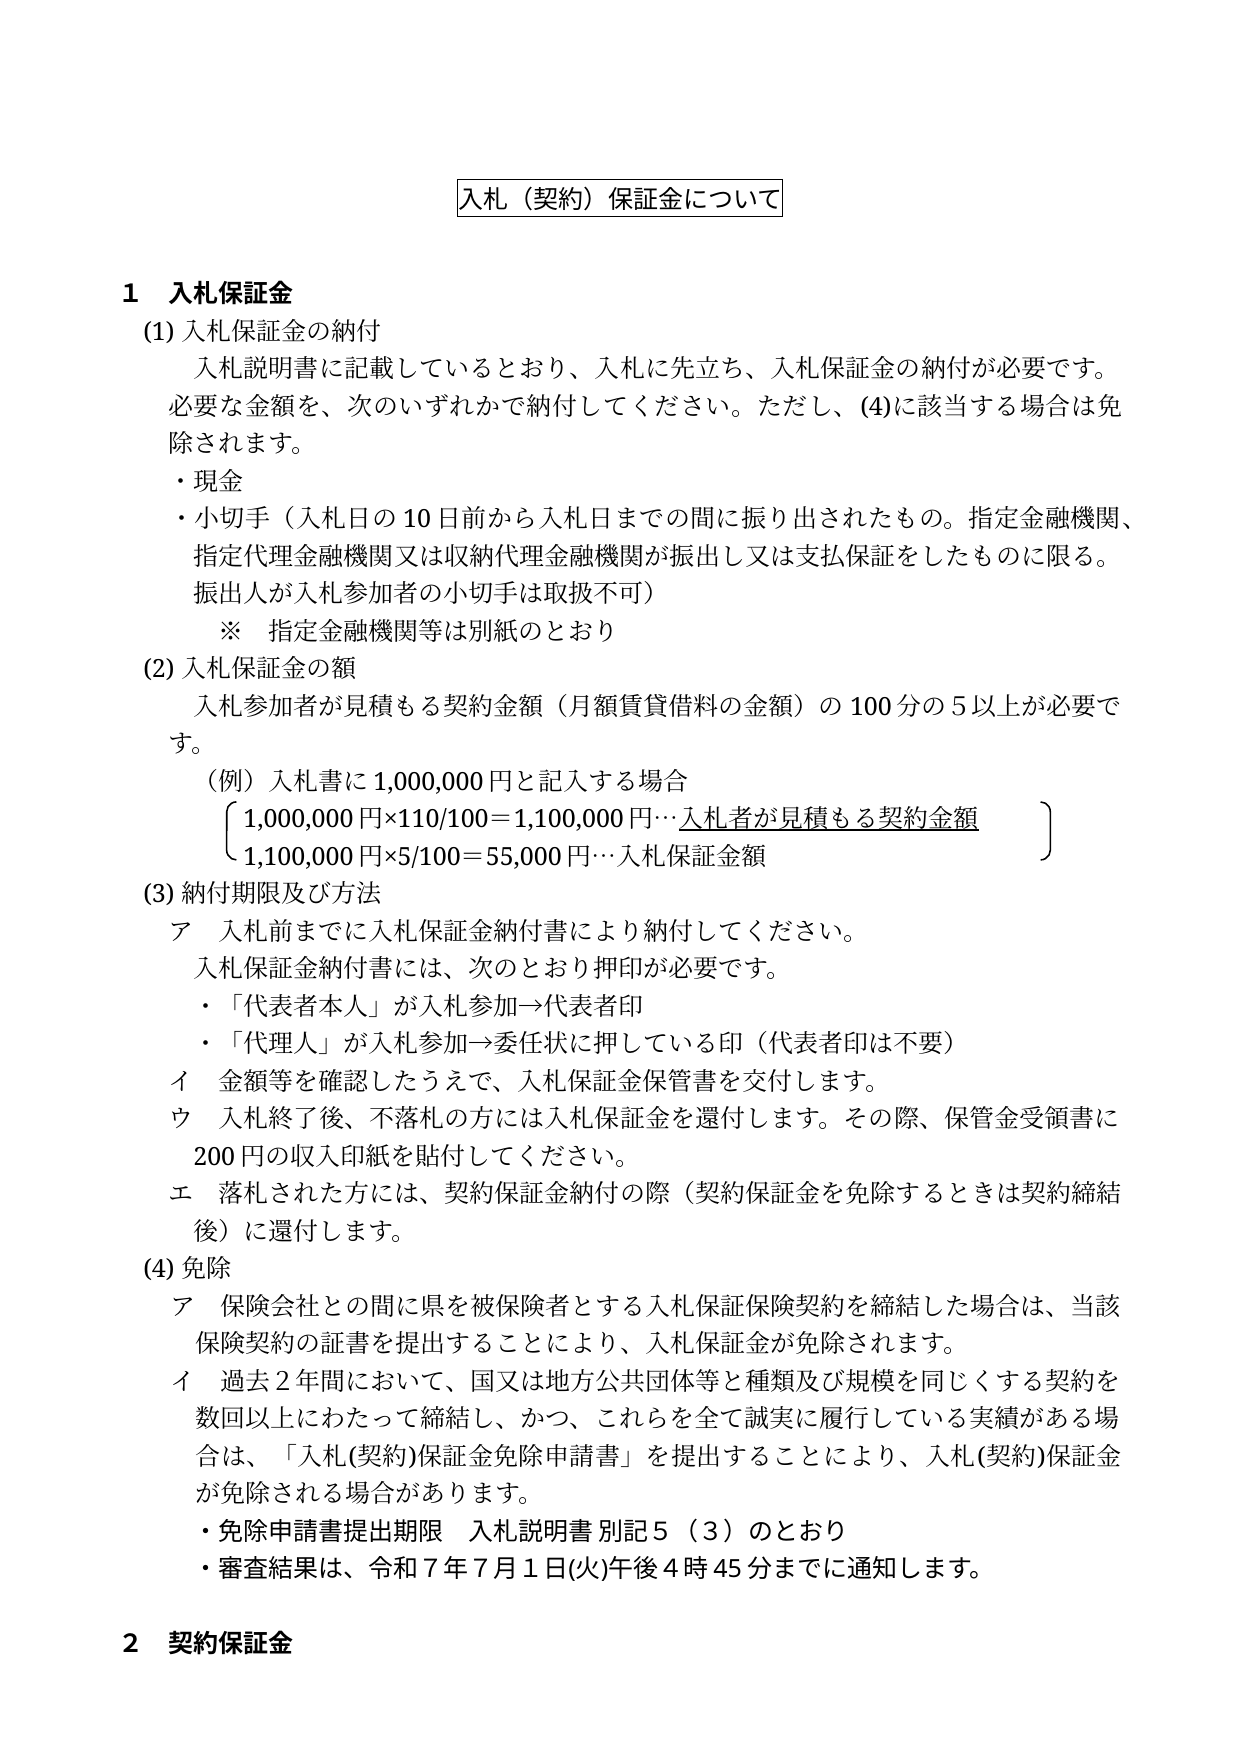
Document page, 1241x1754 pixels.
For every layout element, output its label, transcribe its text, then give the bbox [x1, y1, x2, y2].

text 入札参加者が見積もる契約金額（月額賃貸借料の金額）の100分の５以上が必要です。 [118, 685, 1122, 760]
text (3) 納付期限及び方法 [118, 873, 1122, 910]
text ・現金 [118, 460, 1122, 498]
text ※ 指定金融機関等は別紙のとおり [118, 610, 1122, 648]
text 入札説明書に記載しているとおり、入札に先立ち、入札保証金の納付が必要です。必要な金額を、次のいずれかで納付してください。ただし、(4)に該当する場合は免除されます。 [118, 348, 1122, 460]
text 入札保証金納付書には、次のとおり押印が必要です。 [118, 948, 1122, 985]
text (4) 免除 [118, 1248, 1122, 1285]
text 1,000,000円×110/100＝1,100,000円…入札者が見積もる契約金額 [118, 798, 1122, 835]
text １ 入札保証金 [118, 273, 1122, 310]
text (1) 入札保証金の納付 [118, 310, 1122, 348]
text ２ 契約保証金 [118, 1623, 1122, 1660]
text 入札（契約）保証金について [118, 160, 1122, 235]
text エ 落札された方には、契約保証金納付の際（契約保証金を免除するときは契約締結後）に還付します。 [118, 1173, 1122, 1248]
text イ 過去２年間において、国又は地方公共団体等と種類及び規模を同じくする契約を数回以上にわたって締結し、かつ、これらを全て誠実に履行している実績がある場合は、「入札(契約)保証金免除申請書」を提出することにより、入札(契約)保証金が免除される場合があります。 [121, 1360, 1122, 1510]
text ・審査結果は、令和７年７月１日(火)午後４時45分までに通知します。 [118, 1548, 1122, 1585]
text (2) 入札保証金の額 [118, 648, 1122, 685]
text ア 保険会社との間に県を被保険者とする入札保証保険契約を締結した場合は、当該保険契約の証書を提出することにより、入札保証金が免除されます。 [121, 1285, 1122, 1360]
text 1,100,000円×5/100＝55,000円…入札保証金額 [118, 835, 1122, 873]
text ウ 入札終了後、不落札の方には入札保証金を還付します。その際、保管金受領書に200円の収入印紙を貼付してください。 [118, 1098, 1122, 1173]
text イ 金額等を確認したうえで、入札保証金保管書を交付します。 [118, 1060, 1122, 1098]
text ・「代理人」が入札参加→委任状に押している印（代表者印は不要） [118, 1023, 1122, 1060]
text ・免除申請書提出期限 入札説明書 別記５（３）のとおり [118, 1510, 1122, 1548]
text ・小切手（入札日の10日前から入札日までの間に振り出されたもの。指定金融機関、指定代理金融機関又は収納代理金融機関が振出し又は支払保証をしたものに限る。振出人が入札参加者の小切手は取扱不可） [118, 498, 1122, 610]
text ア 入札前までに入札保証金納付書により納付してください。 [118, 910, 1122, 948]
text ・「代表者本人」が入札参加→代表者印 [118, 985, 1122, 1023]
text （例）入札書に1,000,000円と記入する場合 [118, 760, 1122, 798]
